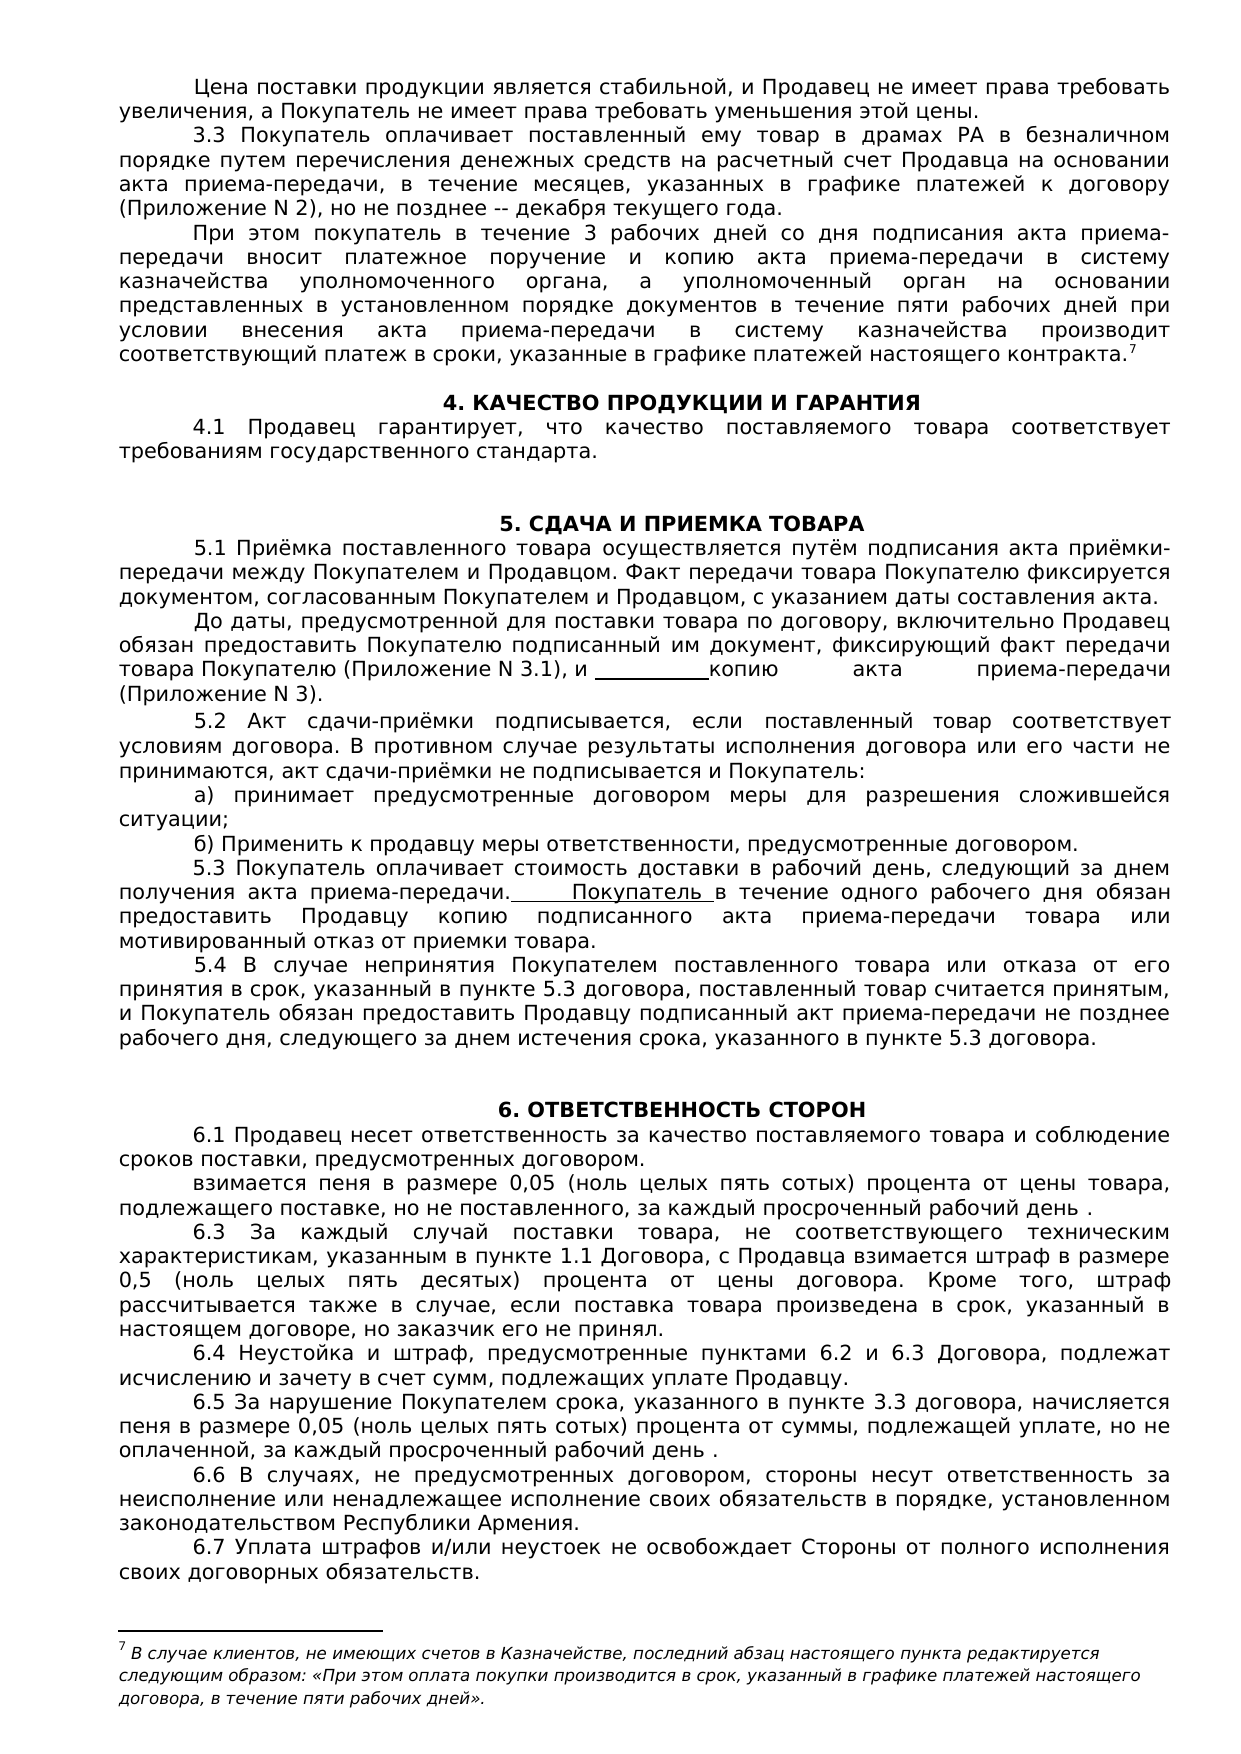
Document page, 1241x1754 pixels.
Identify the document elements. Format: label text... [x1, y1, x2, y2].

text 5.1 Приёмка поставленного товара осуществляется путём подписания акта приёмки-передачи между Покупателем и Продавцом. Факт передачи товара Покупателю фиксируется документом, согласованным Покупателем и Продавцом, с указанием даты составления акта. [118, 536, 1171, 609]
text 6.6 В случаях, не предусмотренных договором, стороны несут ответственность за неисполнение или ненадлежащее исполнение своих обязательств в порядке, установленном законодательством Республики Армения. [118, 1463, 1171, 1535]
text 6.1 Продавец несет ответственность за качество поставляемого товара и соблюдение сроков поставки, предусмотренных договором. [118, 1123, 1171, 1171]
text 6.5 За нарушение Покупателем срока, указанного в пункте 3.3 договора, начисляется пеня в размере 0,05 (ноль целых пять сотых) процента от суммы, подлежащей уплате, но не оплаченной, за каждый просроченный рабочий день . [118, 1390, 1171, 1463]
text 5.4 В случае непринятия Покупателем поставленного товара или отказа от его принятия в срок, указанный в пункте 5.3 договора, поставленный товар считается принятым, и Покупатель обязан предоставить Продавцу подписанный акт приема-передачи не позднее рабочего дня, следующего за днем истечения срока, указанного в пункте 5.3 договора. [118, 953, 1171, 1050]
text 5.2 Акт сдачи-приёмки подписывается, если поставленный товар соответствует условиям договора. В противном случае результаты исполнения договора или его части не принимаются, акт сдачи-приёмки не подписывается и Покупатель: [118, 706, 1171, 783]
text 4.1 Продавец гарантирует, что качество поставляемого товара соответствует требованиям государственного стандарта. [118, 415, 1171, 463]
text 6.3 За каждый случай поставки товара, не соответствующего техническим характеристикам, указанным в пункте 1.1 Договора, с Продавца взимается штраф в размере 0,5 (ноль целых пять десятых) процента от цены договора. Кроме того, штраф рассчитывается также в случае, если поставка товара произведена в срок, указанный в настоящем договоре, но заказчик его не принял. [118, 1220, 1171, 1341]
text б) Применить к продавцу меры ответственности, предусмотренные договором. [118, 832, 1171, 856]
text При этом покупатель в течение 3 рабочих дней со дня подписания акта приема-передачи вносит платежное поручение и копию акта приема-передачи в систему казначейства уполномоченного органа, а уполномоченный орган на основании представленных в установленном порядке документов в течение пяти рабочих дней при условии внесения акта приема-передачи в систему казначейства производит соответствующий платеж в сроки, указанные в графике платежей настоящего контракта. [118, 221, 1171, 366]
text взимается пеня в размере 0,05 (ноль целых пять сотых) процента от цены товара, подлежащего поставке, но не поставленного, за каждый просроченный рабочий день . [118, 1171, 1171, 1220]
text До даты, предусмотренной для поставки товара по договору, включительно Продавец обязан предоставить Покупателю подписанный им документ, фиксирующий факт передачи товара Покупателю (Приложение N 3.1), и копию акта приема-передачи (Приложение N 3). [118, 609, 1171, 706]
text 5. СДАЧА И ПРИЕМКА ТОВАРА [118, 512, 1171, 536]
text 6. ОТВЕТСТВЕННОСТЬ СТОРОН [118, 1098, 1171, 1123]
text а) принимает предусмотренные договором меры для разрешения сложившейся ситуации; [118, 783, 1171, 832]
text 3.3 Покупатель оплачивает поставленный ему товар в драмах РА в безналичном порядке путем перечисления денежных средств на расчетный счет Продавца на основании акта приема-передачи, в течение месяцев, указанных в графике платежей к договору (Приложение N 2), но не позднее -- декабря текущего года. [118, 123, 1171, 221]
text 6.7 Уплата штрафов и/или неустоек не освобождает Стороны от полного исполнения своих договорных обязательств. [118, 1535, 1171, 1584]
text Цена поставки продукции является стабильной, и Продавец не имеет права требовать увеличения, а Покупатель не имеет права требовать уменьшения этой цены. [118, 75, 1171, 123]
text 4. КАЧЕСТВО ПРОДУКЦИИ И ГАРАНТИЯ [118, 391, 1171, 415]
text 5.3 Покупатель оплачивает стоимость доставки в рабочий день, следующий за днем получения акта приема-передачи. Покупатель в течение одного рабочего дня обязан предоставить Продавцу копию подписанного акта приема-передачи товара или мотивированный отказ от приемки товара. [118, 856, 1171, 953]
text 6.4 Неустойка и штраф, предусмотренные пунктами 6.2 и 6.3 Договора, подлежат исчислению и зачету в счет сумм, подлежащих уплате Продавцу. [118, 1341, 1171, 1390]
